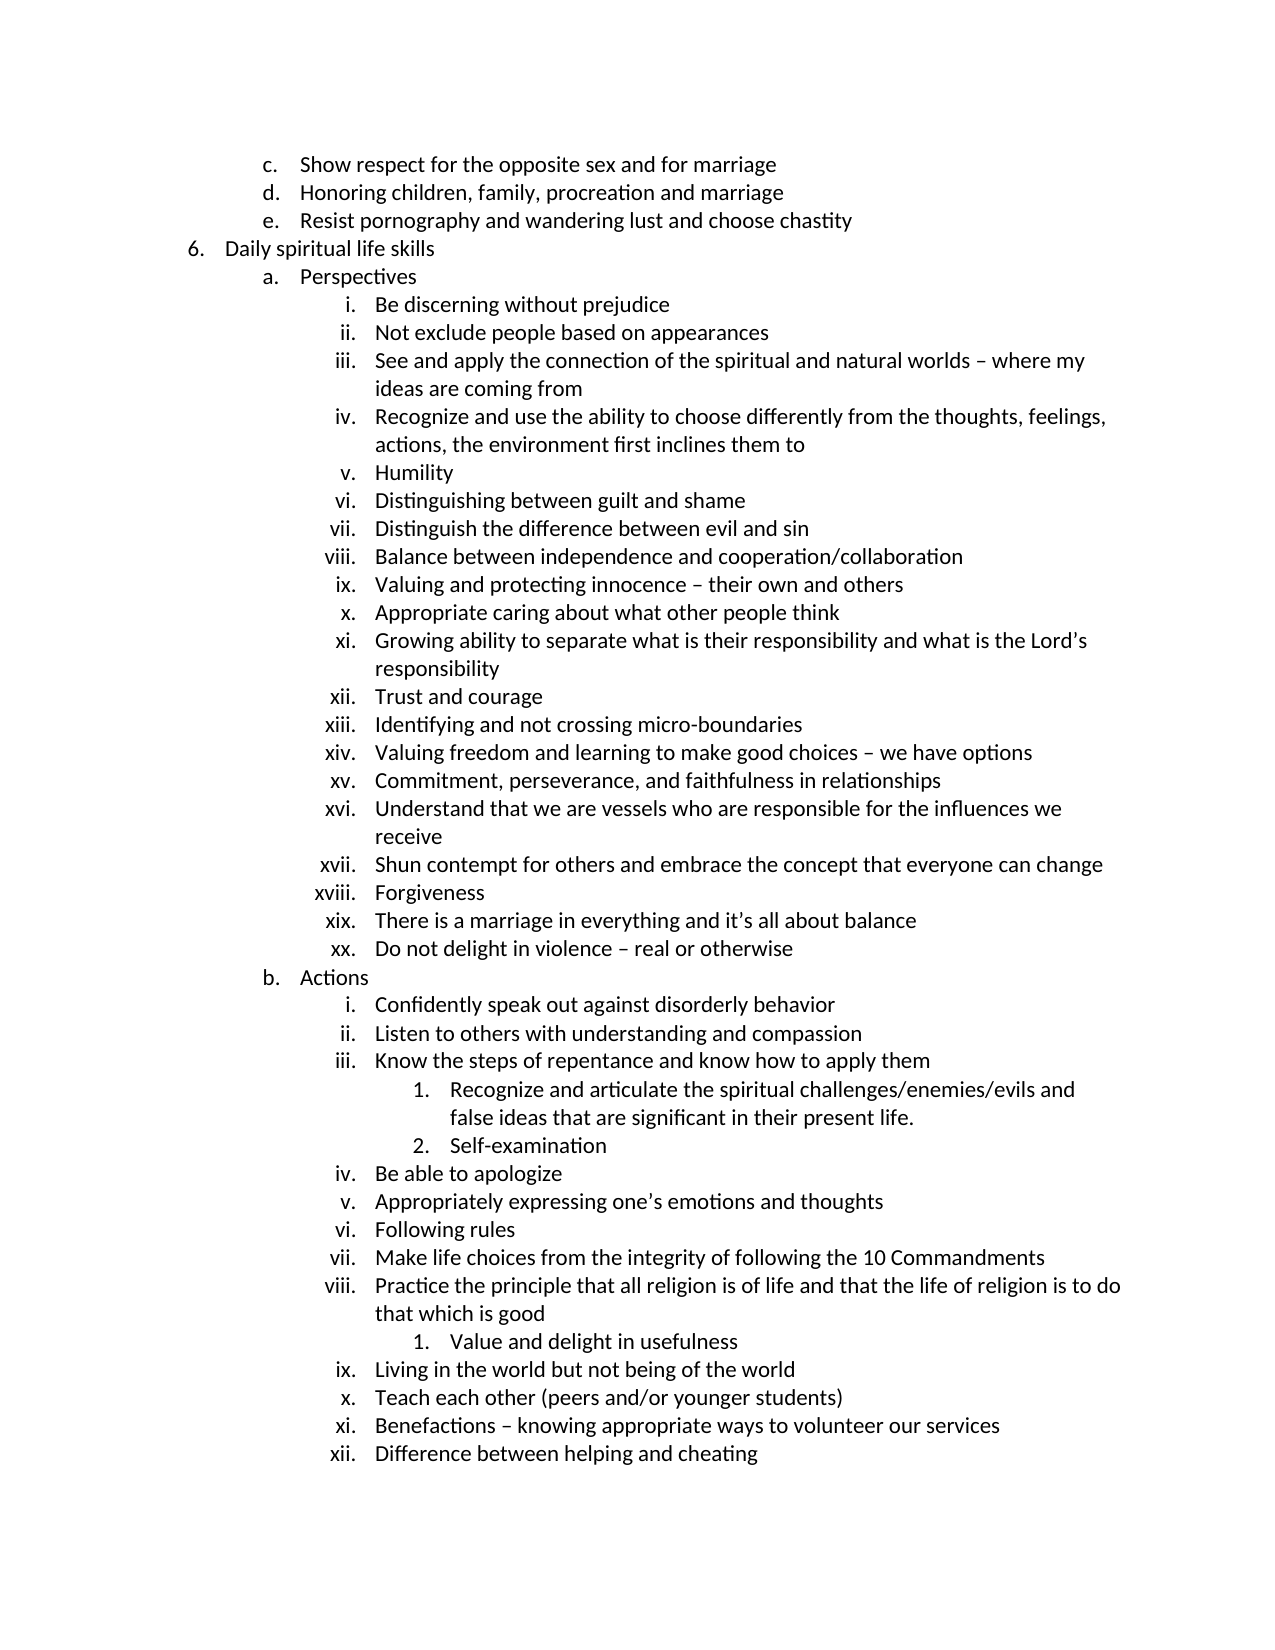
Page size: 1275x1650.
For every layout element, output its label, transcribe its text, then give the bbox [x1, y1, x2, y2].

list Forgiveness [356, 878, 1125, 907]
list Understand that we are vessels who are responsible for the influences we receive [356, 794, 1125, 851]
list Confidently speak out against disorderly behavior [356, 991, 1125, 1019]
list Know the steps of repentance and know how to apply them [356, 1047, 1125, 1075]
list Distinguish the difference between evil and sin [356, 514, 1125, 542]
list Perspectives [262, 262, 1125, 290]
list Difference between helping and cheating [356, 1439, 1125, 1467]
list Not exclude people based on appearances [356, 318, 1125, 346]
list Do not delight in violence – real or otherwise [356, 934, 1125, 963]
list Benefactions – knowing appropriate ways to volunteer our services [356, 1411, 1125, 1439]
list Actions [262, 963, 1125, 991]
list Distinguishing between guilt and shame [356, 486, 1125, 514]
list Commitment, perseverance, and faithfulness in relationships [356, 766, 1125, 794]
list Recognize and use the ability to choose differently from the thoughts, feelings, actions, the environment first inclines them to [356, 402, 1125, 458]
list Living in the world but not being of the world [356, 1355, 1125, 1383]
list Balance between independence and cooperation/collaboration [356, 542, 1125, 570]
list Appropriate caring about what other people think [356, 598, 1125, 626]
list Be able to apologize [356, 1159, 1125, 1187]
list Identifying and not crossing micro-boundaries [356, 710, 1125, 738]
list Teach each other (peers and/or younger students) [356, 1383, 1125, 1411]
list Make life choices from the integrity of following the 10 Commandments [356, 1243, 1125, 1271]
list Growing ability to separate what is their responsibility and what is the Lord’s responsibility [356, 626, 1125, 682]
list Humility [356, 458, 1125, 486]
list Daily spiritual life skills [187, 234, 1125, 262]
list Be discerning without prejudice [356, 290, 1125, 318]
list Following rules [356, 1215, 1125, 1243]
list Trust and courage [356, 682, 1125, 710]
list Self-examination [412, 1131, 1125, 1159]
list Valuing freedom and learning to make good choices – we have options [356, 738, 1125, 766]
list Recognize and articulate the spiritual challenges/enemies/evils and false ideas that are significant in their present life. [412, 1075, 1125, 1131]
list Appropriately expressing one’s emotions and thoughts [356, 1187, 1125, 1215]
list Resist pornography and wandering lust and choose chastity [262, 206, 1125, 234]
list Valuing and protecting innocence – their own and others [356, 570, 1125, 598]
list See and apply the connection of the spiritual and natural worlds – where my ideas are coming from [356, 346, 1125, 402]
list There is a marriage in everything and it’s all about balance [356, 907, 1125, 934]
list Honoring children, family, procreation and marriage [262, 178, 1125, 206]
list Show respect for the opposite sex and for marriage [262, 150, 1125, 178]
list Value and delight in usefulness [412, 1327, 1125, 1355]
list Practice the principle that all religion is of life and that the life of religion is to do that which is good [356, 1271, 1125, 1327]
list Shun contempt for others and embrace the concept that everyone can change [356, 851, 1125, 878]
list Listen to others with understanding and compassion [356, 1019, 1125, 1047]
